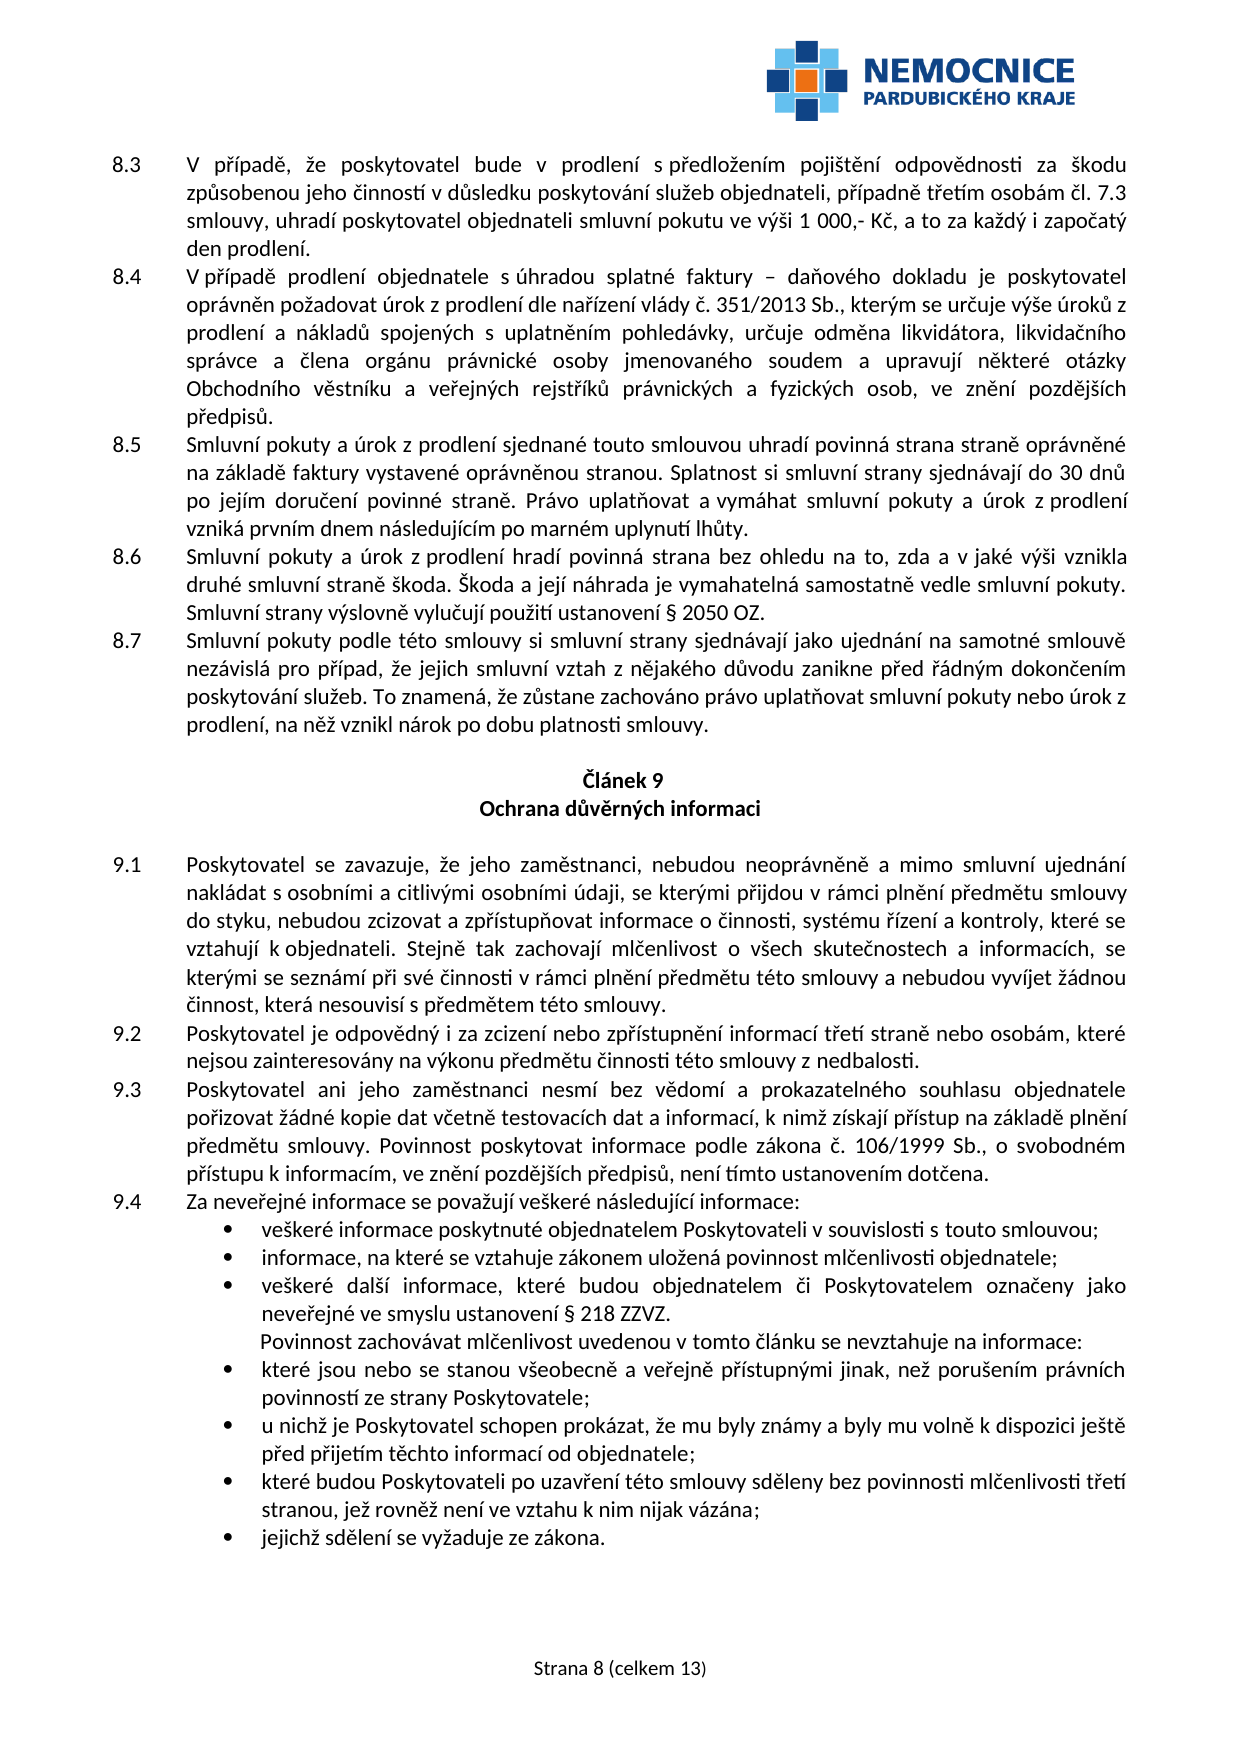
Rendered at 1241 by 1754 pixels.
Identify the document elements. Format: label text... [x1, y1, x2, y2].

list Poskytovatel se zavazuje, že jeho zaměstnanci, nebudou neoprávněně a mimo smluvní ujednání nakládat s osobními a citlivými osobními údaji, se kterými přijdou v rámci plnění předmětu smlouvy do styku, nebudou zcizovat a zpřístupňovat informace o činnosti, systému řízení a kontroly, které se vztahují k objednateli. Stejně tak zachovají mlčenlivost o všech skutečnostech a informacích, se kterými se seznámí při své činnosti v rámci plnění předmětu této smlouvy a nebudou vyvíjet žádnou činnost, která nesouvisí s předmětem této smlouvy. [112, 851, 1128, 1019]
list Smluvní pokuty podle této smlouvy si smluvní strany sjednávají jako ujednání na samotné smlouvě nezávislá pro případ, že jejich smluvní vztah z nějakého důvodu zanikne před řádným dokončením poskytování služeb. To znamená, že zůstane zachováno právo uplatňovat smluvní pokuty nebo úrok z prodlení, na něž vznikl nárok po dobu platnosti smlouvy. [112, 626, 1128, 738]
list V případě prodlení objednatele s úhradou splatné faktury – daňového dokladu je poskytovatel oprávněn požadovat úrok z prodlení dle nařízení vlády č. 351/2013 Sb., kterým se určuje výše úroků z prodlení a nákladů spojených s uplatněním pohledávky, určuje odměna likvidátora, likvidačního správce a člena orgánu právnické osoby jmenovaného soudem a upravují některé otázky Obchodního věstníku a veřejných rejstříků právnických a fyzických osob, ve znění pozdějších předpisů. [112, 262, 1128, 430]
list Smluvní pokuty a úrok z prodlení sjednané touto smlouvou uhradí povinná strana straně oprávněné na základě faktury vystavené oprávněnou stranou. Splatnost si smluvní strany sjednávají do 30 dnů po jejím doručení povinné straně. Právo uplatňovat a vymáhat smluvní pokuty a úrok z prodlení vzniká prvním dnem následujícím po marném uplynutí lhůty. [112, 430, 1128, 542]
list Poskytovatel je odpovědný i za zcizení nebo zpřístupnění informací třetí straně nebo osobám, které nejsou zainteresovány na výkonu předmětu činnosti této smlouvy z nedbalosti. [112, 1019, 1128, 1075]
list které jsou nebo se stanou všeobecně a veřejně přístupnými jinak, než porušením právních povinností ze strany Poskytovatele; [224, 1355, 1128, 1411]
list veškeré informace poskytnuté objednatelem Poskytovateli v souvislosti s touto smlouvou; [224, 1215, 1128, 1243]
list Za neveřejné informace se považují veškeré následující informace: [112, 1187, 1128, 1215]
list informace, na které se vztahuje zákonem uložená povinnost mlčenlivosti objednatele; [224, 1243, 1128, 1271]
text Povinnost zachovávat mlčenlivost uvedenou v tomto článku se nevztahuje na informace: [260, 1327, 1128, 1355]
list V případě, že poskytovatel bude v prodlení s předložením pojištění odpovědnosti za škodu způsobenou jeho činností v důsledku poskytování služeb objednateli, případně třetím osobám čl. 7.3 smlouvy, uhradí poskytovatel objednateli smluvní pokutu ve výši 1 000,- Kč, a to za každý i započatý den prodlení. [112, 150, 1128, 262]
list veškeré další informace, které budou objednatelem či Poskytovatelem označeny jako neveřejné ve smyslu ustanovení § 218 ZZVZ. [224, 1271, 1128, 1327]
list Poskytovatel ani jeho zaměstnanci nesmí bez vědomí a prokazatelného souhlasu objednatele pořizovat žádné kopie dat včetně testovacích dat a informací, k nimž získají přístup na základě plnění předmětu smlouvy. Povinnost poskytovat informace podle zákona č. 106/1999 Sb., o svobodném přístupu k informacím, ve znění pozdějších předpisů, není tímto ustanovením dotčena. [112, 1075, 1128, 1187]
list které budou Poskytovateli po uzavření této smlouvy sděleny bez povinnosti mlčenlivosti třetí stranou, jež rovněž není ve vztahu k nim nijak vázána; [224, 1467, 1128, 1523]
list Smluvní pokuty a úrok z prodlení hradí povinná strana bez ohledu na to, zda a v jaké výši vznikla druhé smluvní straně škoda. Škoda a její náhrada je vymahatelná samostatně vedle smluvní pokuty. Smluvní strany výslovně vylučují použití ustanovení § 2050 OZ. [112, 542, 1128, 626]
list jejichž sdělení se vyžaduje ze zákona. [224, 1523, 1128, 1551]
text Ochrana důvěrných informaci [112, 794, 1128, 822]
picture [765, 39, 1075, 122]
list u nichž je Poskytovatel schopen prokázat, že mu byly známy a byly mu volně k dispozici ještě před přijetím těchto informací od objednatele; [224, 1411, 1128, 1467]
